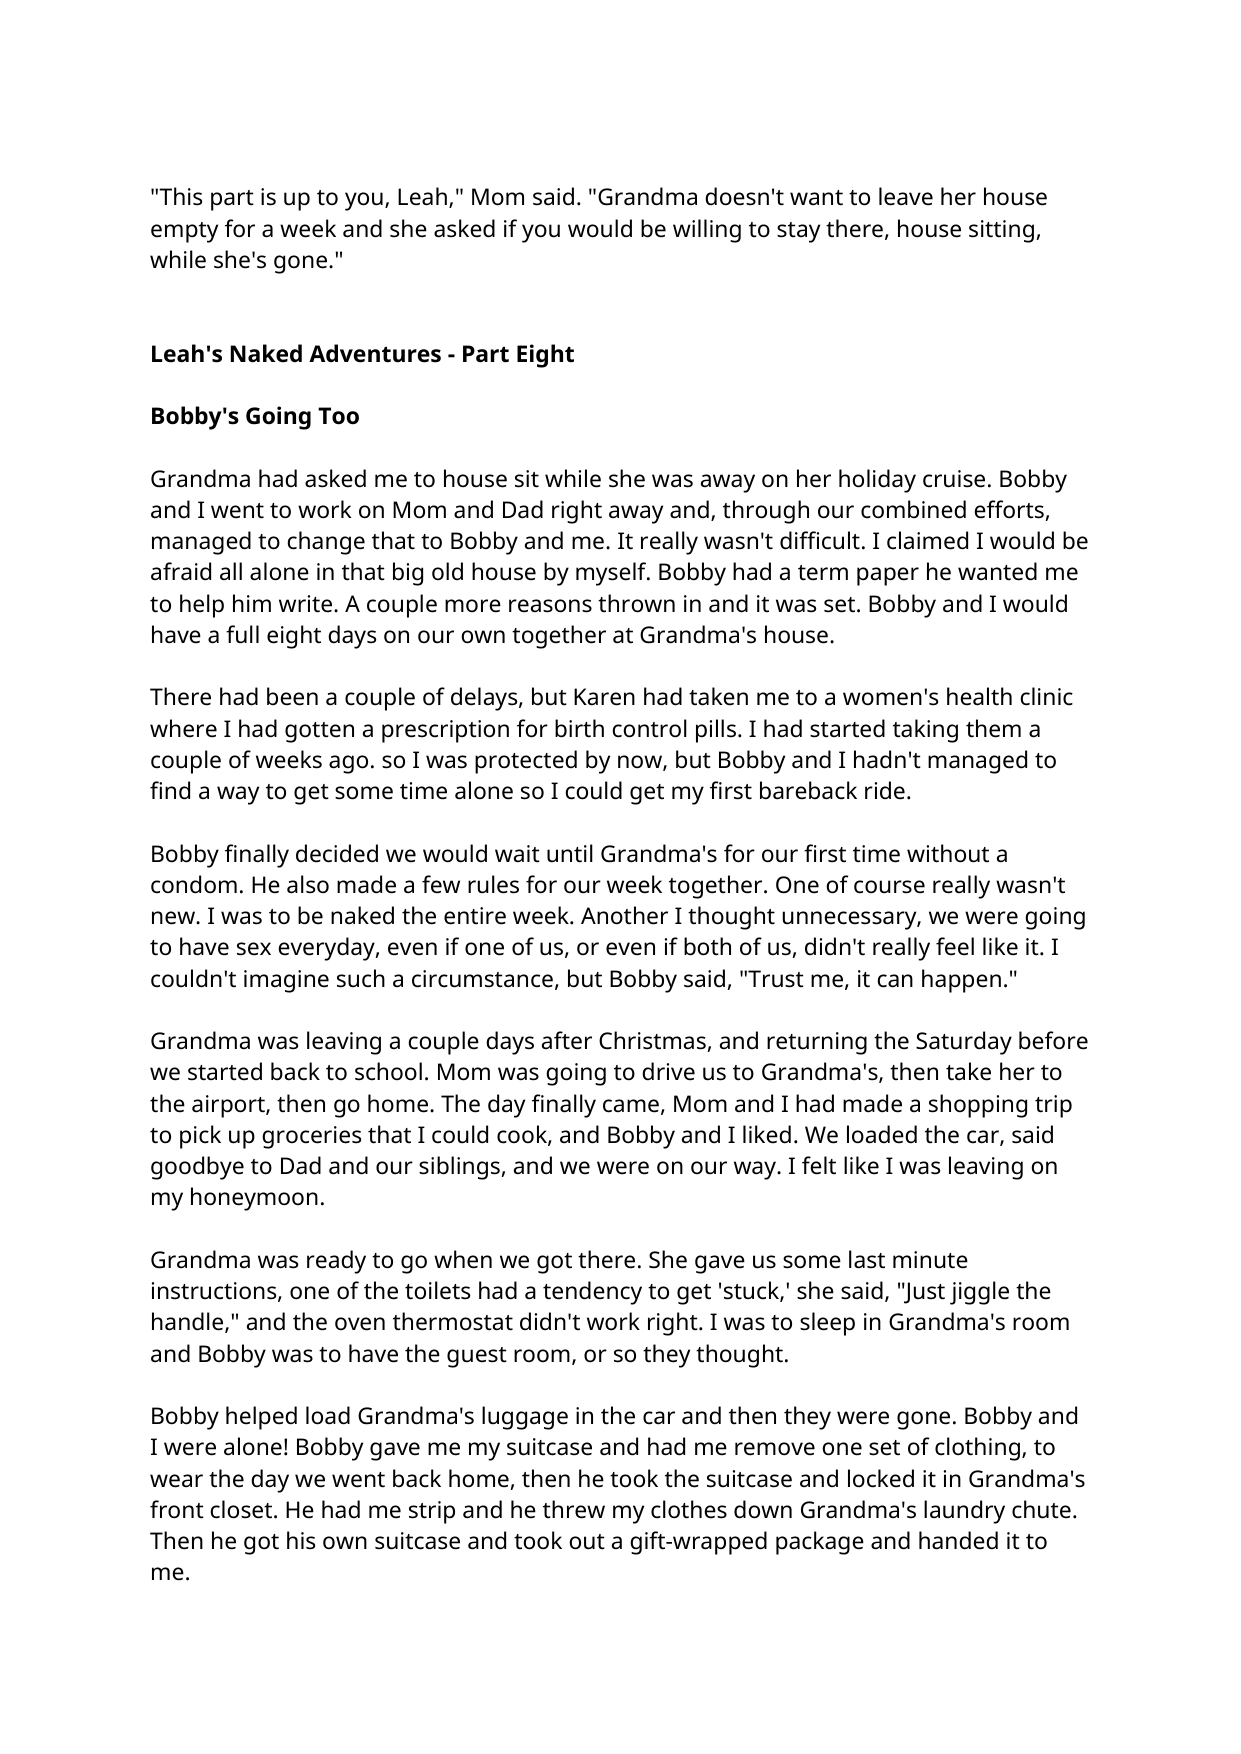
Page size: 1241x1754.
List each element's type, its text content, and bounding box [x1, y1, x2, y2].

text Bobby's Going Too [150, 400, 1090, 431]
text There had been a couple of delays, but Karen had taken me to a women's health clinic where I had gotten a prescription for birth control pills. I had started taking them a couple of weeks ago. so I was protected by now, but Bobby and I hadn't managed to find a way to get some time alone so I could get my first bareback ride. [150, 681, 1090, 806]
text Grandma had asked me to house sit while she was away on her holiday cruise. Bobby and I went to work on Mom and Dad right away and, through our combined efforts, managed to change that to Bobby and me. It really wasn't difficult. I claimed I would be afraid all alone in that big old house by myself. Bobby had a term paper he wanted me to help him write. A couple more reasons thrown in and it was set. Bobby and I would have a full eight days on our own together at Grandma's house. [150, 462, 1090, 650]
text Grandma was leaving a couple days after Christmas, and returning the Saturday before we started back to school. Mom was going to drive us to Grandma's, then take her to the airport, then go home. The day finally came, Mom and I had made a shopping trip to pick up groceries that I could cook, and Bobby and I liked. We loaded the car, said goodbye to Dad and our siblings, and we were on our way. I felt like I was leaving on my honeymoon. [150, 1025, 1090, 1212]
text Leah's Naked Adventures - Part Eight [150, 337, 1090, 369]
text Bobby finally decided we would wait until Grandma's for our first time without a condom. He also made a few rules for our week together. One of course really wasn't new. I was to be naked the entire week. Another I thought unnecessary, we were going to have sex everyday, even if one of us, or even if both of us, didn't really feel like it. I couldn't imagine such a circumstance, but Bobby said, "Trust me, it can happen." [150, 837, 1090, 994]
text Bobby helped load Grandma's luggage in the car and then they were gone. Bobby and I were alone! Bobby gave me my suitcase and had me remove one set of clothing, to wear the day we went back home, then he took the suitcase and locked it in Grandma's front closet. He had me strip and he threw my clothes down Grandma's laundry chute. Then he got his own suitcase and took out a gift-wrapped package and handed it to me. [150, 1400, 1090, 1587]
text "This part is up to you, Leah," Mom said. "Grandma doesn't want to leave her house empty for a week and she asked if you would be willing to stay there, house sitting, while she's gone." [150, 181, 1090, 275]
text Grandma was ready to go when we got there. She gave us some last minute instructions, one of the toilets had a tendency to get 'stuck,' she said, "Just jiggle the handle," and the oven thermostat didn't work right. I was to sleep in Grandma's room and Bobby was to have the guest room, or so they thought. [150, 1244, 1090, 1369]
